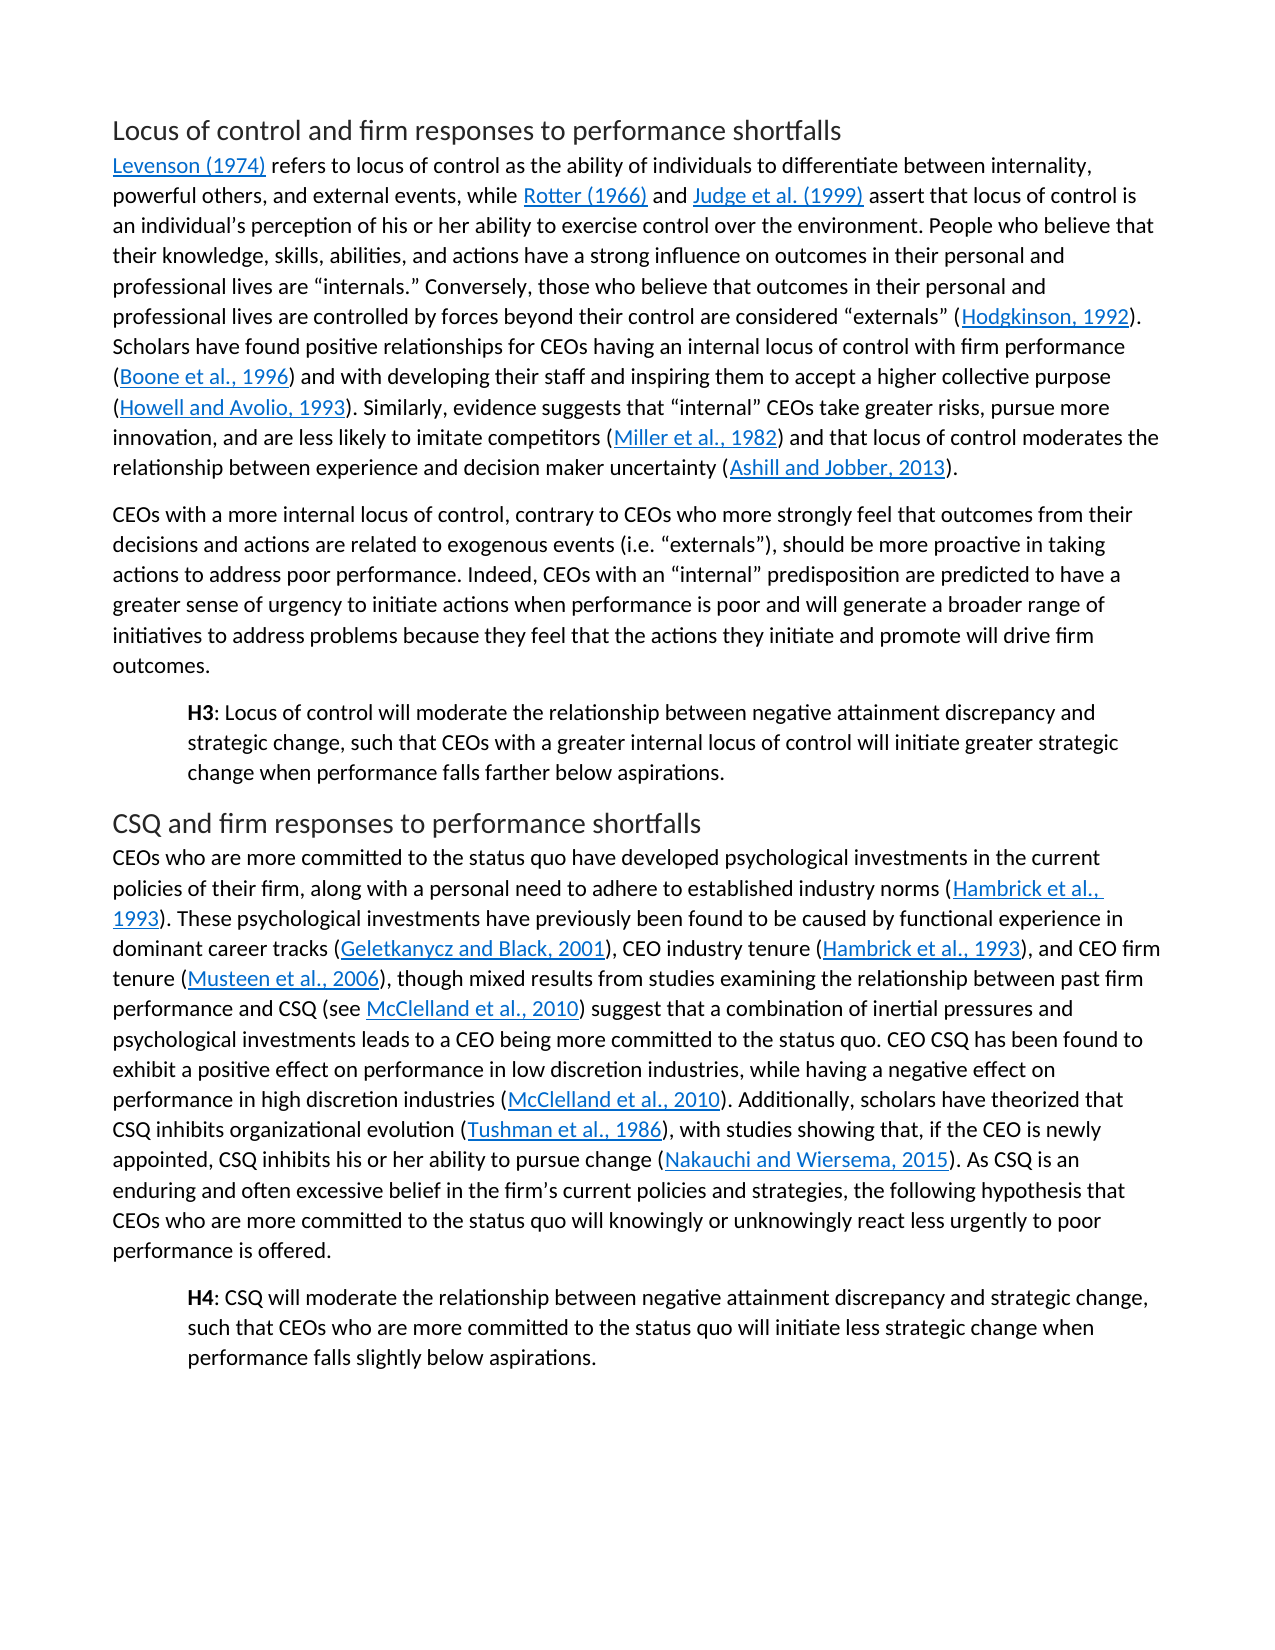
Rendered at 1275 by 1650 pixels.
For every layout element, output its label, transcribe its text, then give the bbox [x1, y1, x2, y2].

text CEOs who are more committed to the status quo have developed psychological investments in the current policies of their firm, along with a personal need to adhere to established industry norms (Hambrick et al., 1993). These psychological investments have previously been found to be caused by functional experience in dominant career tracks (Geletkanycz and Black, 2001), CEO industry tenure (Hambrick et al., 1993), and CEO firm tenure (Musteen et al., 2006), though mixed results from studies examining the relationship between past firm performance and CSQ (see McClelland et al., 2010) suggest that a combination of inertial pressures and psychological investments leads to a CEO being more committed to the status quo. CEO CSQ has been found to exhibit a positive effect on performance in low discretion industries, while having a negative effect on performance in high discretion industries (McClelland et al., 2010). Additionally, scholars have theorized that CSQ inhibits organizational evolution (Tushman et al., 1986), with studies showing that, if the CEO is newly appointed, CSQ inhibits his or her ability to pursue change (Nakauchi and Wiersema, 2015). As CSQ is an enduring and often excessive belief in the firm’s current policies and strategies, the following hypothesis that CEOs who are more committed to the status quo will knowingly or unknowingly react less urgently to poor performance is offered. [112, 843, 1162, 1264]
subtitle Locus of control and firm responses to performance shortfalls [112, 112, 1162, 148]
subtitle CSQ and firm responses to performance shortfalls [112, 805, 1162, 841]
text Levenson (1974) refers to locus of control as the ability of individuals to differentiate between internality, powerful others, and external events, while Rotter (1966) and Judge et al. (1999) assert that locus of control is an individual’s perception of his or her ability to exercise control over the environment. People who believe that their knowledge, skills, abilities, and actions have a strong influence on outcomes in their personal and professional lives are “internals.” Conversely, those who believe that outcomes in their personal and professional lives are controlled by forces beyond their control are considered “externals” (Hodgkinson, 1992). Scholars have found positive relationships for CEOs having an internal locus of control with firm performance (Boone et al., 1996) and with developing their staff and inspiring them to accept a higher collective purpose (Howell and Avolio, 1993). Similarly, evidence suggests that “internal” CEOs take greater risks, pursue more innovation, and are less likely to imitate competitors (Miller et al., 1982) and that locus of control moderates the relationship between experience and decision maker uncertainty (Ashill and Jobber, 2013). [112, 151, 1162, 481]
text CEOs with a more internal locus of control, contrary to CEOs who more strongly feel that outcomes from their decisions and actions are related to exogenous events (i.e. “externals”), should be more proactive in taking actions to address poor performance. Indeed, CEOs with an “internal” predisposition are predicted to have a greater sense of urgency to initiate actions when performance is poor and will generate a broader range of initiatives to address problems because they feel that the actions they initiate and promote will drive firm outcomes. [112, 500, 1162, 679]
text H4: CSQ will moderate the relationship between negative attainment discrepancy and strategic change, such that CEOs who are more committed to the status quo will initiate less strategic change when performance falls slightly below aspirations. [187, 1283, 1162, 1372]
text H3: Locus of control will moderate the relationship between negative attainment discrepancy and strategic change, such that CEOs with a greater internal locus of control will initiate greater strategic change when performance falls farther below aspirations. [187, 698, 1162, 786]
